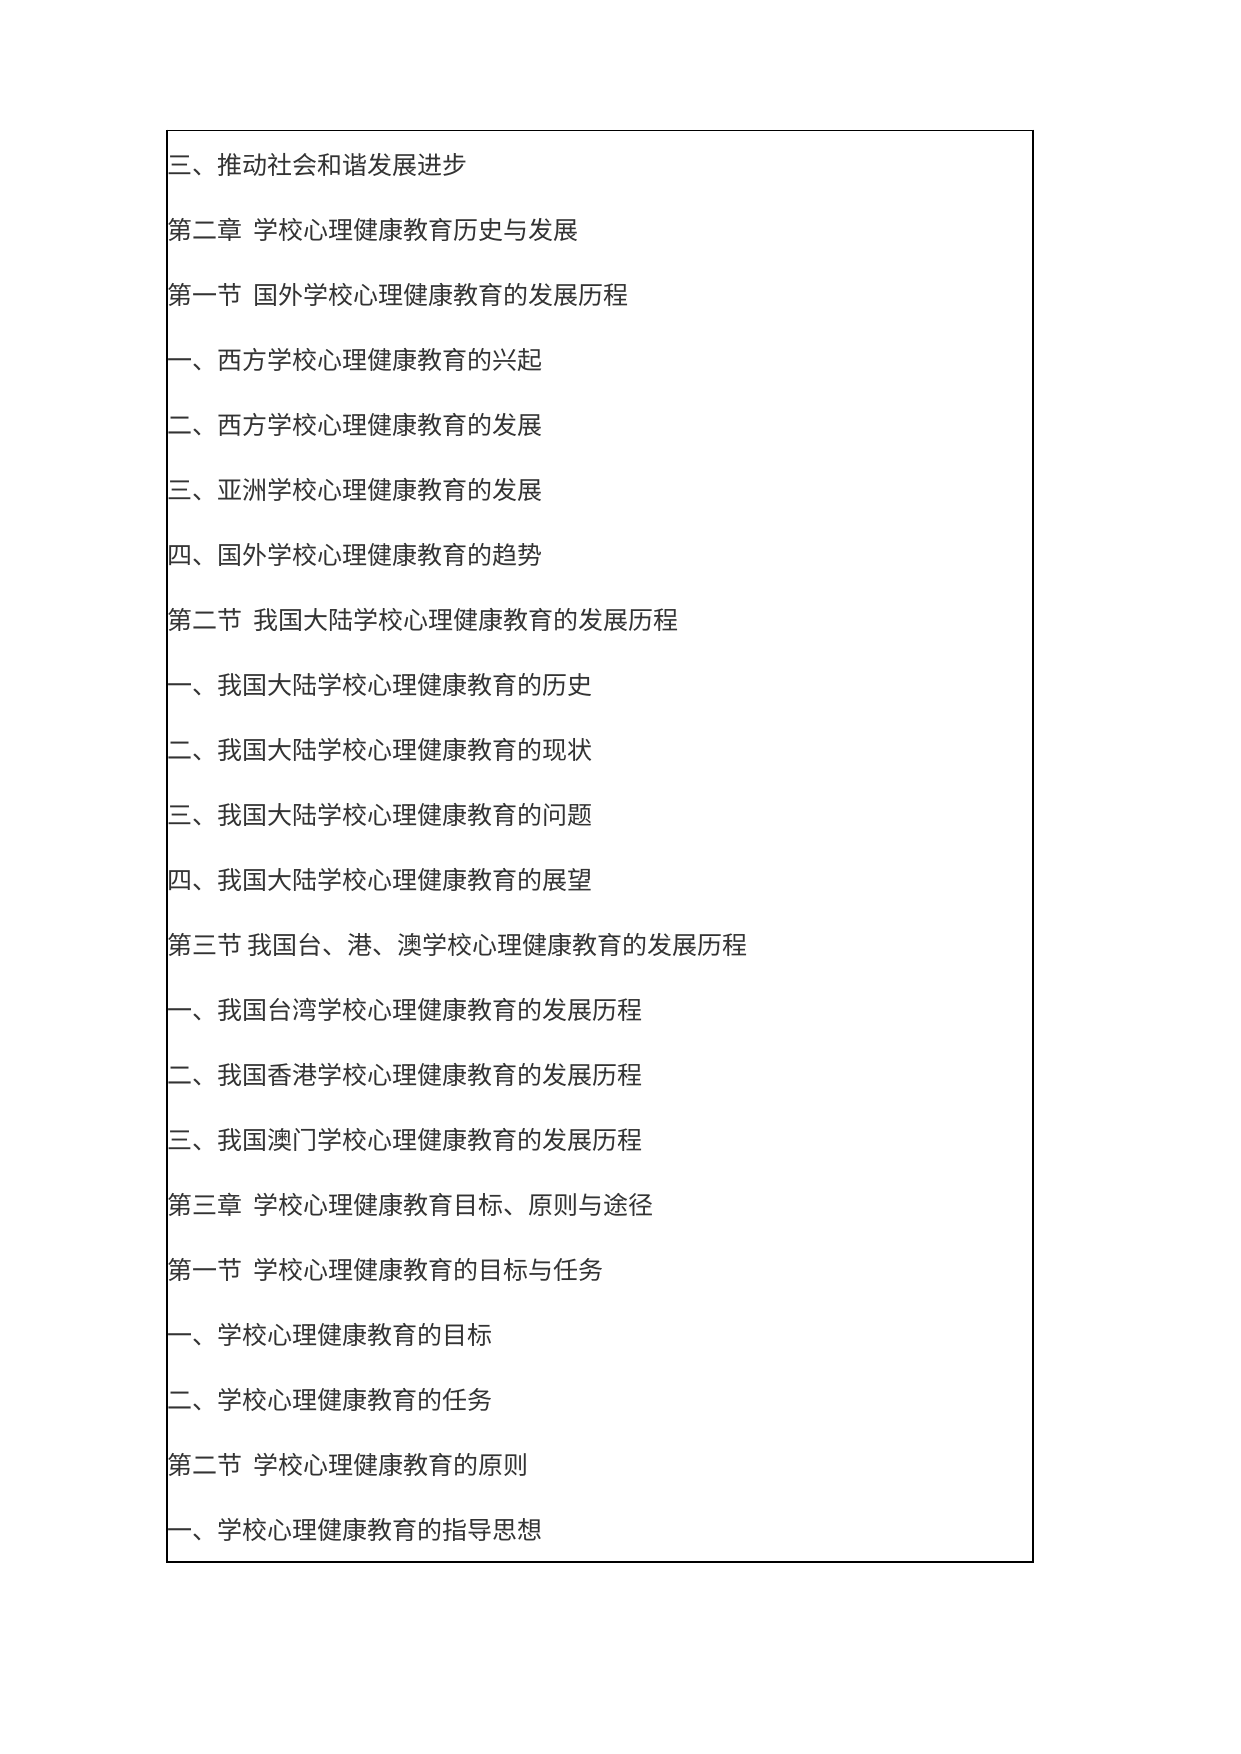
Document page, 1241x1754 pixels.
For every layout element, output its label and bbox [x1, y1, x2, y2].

table_header [168, 131, 1032, 1561]
